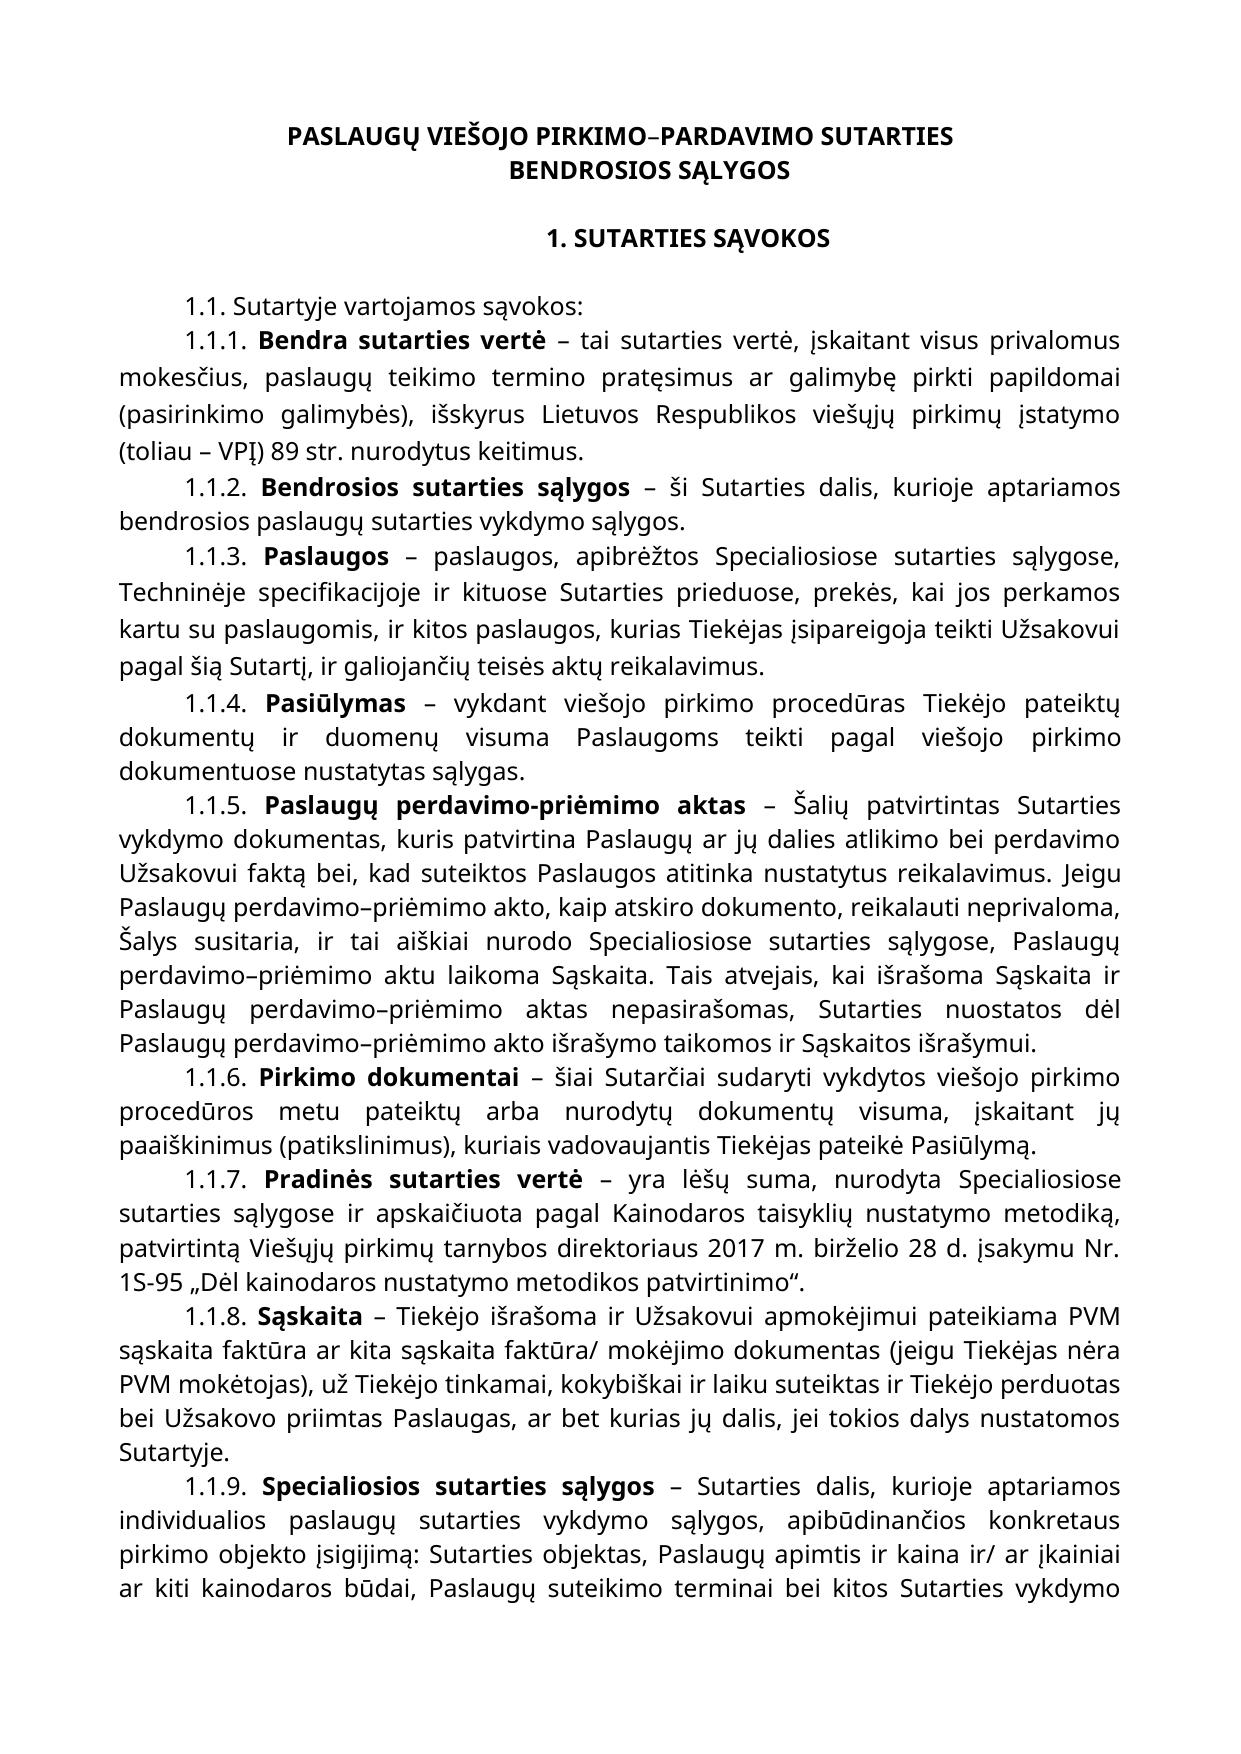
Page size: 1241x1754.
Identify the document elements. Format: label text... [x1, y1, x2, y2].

text 1.1.1. Bendra sutarties vertė – tai sutarties vertė, įskaitant visus privalomus mokesčius, paslaugų teikimo termino pratęsimus ar galimybę pirkti papildomai (pasirinkimo galimybės), išskyrus Lietuvos Respublikos viešųjų pirkimų įstatymo (toliau – VPĮ) 89 str. nurodytus keitimus. [118, 323, 1122, 467]
text 1.1. Sutartyje vartojamos sąvokos: [118, 289, 1122, 323]
text PASLAUGŲ VIEŠOJO PIRKIMO–PARDAVIMO SUTARTIES [118, 118, 1122, 153]
text 1.1.7. Pradinės sutarties vertė – yra lėšų suma, nurodyta Specialiosiose sutarties sąlygose ir apskaičiuota pagal Kainodaros taisyklių nustatymo metodiką, patvirtintą Viešųjų pirkimų tarnybos direktoriaus 2017 m. birželio 28 d. įsakymu Nr. 1S-95 „Dėl kainodaros nustatymo metodikos patvirtinimo“. [118, 1162, 1122, 1298]
text 1.1.6. Pirkimo dokumentai – šiai Sutarčiai sudaryti vykdytos viešojo pirkimo procedūros metu pateiktų arba nurodytų dokumentų visuma, įskaitant jų paaiškinimus (patikslinimus), kuriais vadovaujantis Tiekėjas pateikė Pasiūlymą. [118, 1060, 1122, 1162]
text 1.1.8. Sąskaita – Tiekėjo išrašoma ir Užsakovui apmokėjimui pateikiama PVM sąskaita faktūra ar kita sąskaita faktūra/ mokėjimo dokumentas (jeigu Tiekėjas nėra PVM mokėtojas), už Tiekėjo tinkamai, kokybiškai ir laiku suteiktas ir Tiekėjo perduotas bei Užsakovo priimtas Paslaugas, ar bet kurias jų dalis, jei tokios dalys nustatomos Sutartyje. [118, 1298, 1122, 1469]
text 1.1.4. Pasiūlymas – vykdant viešojo pirkimo procedūras Tiekėjo pateiktų dokumentų ir duomenų visuma Paslaugoms teikti pagal viešojo pirkimo dokumentuose nustatytas sąlygas. [118, 685, 1122, 787]
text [118, 1469, 1122, 1605]
text BENDROSIOS SĄLYGOS [118, 153, 1122, 187]
text 1.1.2. Bendrosios sutarties sąlygos – ši Sutarties dalis, kurioje aptariamos bendrosios paslaugų sutarties vykdymo sąlygos. [118, 470, 1122, 538]
text 1. SUTARTIES SĄVOKOS [151, 221, 1122, 255]
text 1.1.3. Paslaugos – paslaugos, apibrėžtos Specialiosiose sutarties sąlygose, Techninėje specifikacijoje ir kituose Sutarties prieduose, prekės, kai jos perkamos kartu su paslaugomis, ir kitos paslaugos, kurias Tiekėjas įsipareigoja teikti Užsakovui pagal šią Sutartį, ir galiojančių teisės aktų reikalavimus. [118, 538, 1122, 682]
text 1.1.5. Paslaugų perdavimo-priėmimo aktas – Šalių patvirtintas Sutarties vykdymo dokumentas, kuris patvirtina Paslaugų ar jų dalies atlikimo bei perdavimo Užsakovui faktą bei, kad suteiktos Paslaugos atitinka nustatytus reikalavimus. Jeigu Paslaugų perdavimo–priėmimo akto, kaip atskiro dokumento, reikalauti neprivaloma, Šalys susitaria, ir tai aiškiai nurodo Specialiosiose sutarties sąlygose, Paslaugų perdavimo–priėmimo aktu laikoma Sąskaita. Tais atvejais, kai išrašoma Sąskaita ir Paslaugų perdavimo–priėmimo aktas nepasirašomas, Sutarties nuostatos dėl Paslaugų perdavimo–priėmimo akto išrašymo taikomos ir Sąskaitos išrašymui. [118, 787, 1122, 1060]
